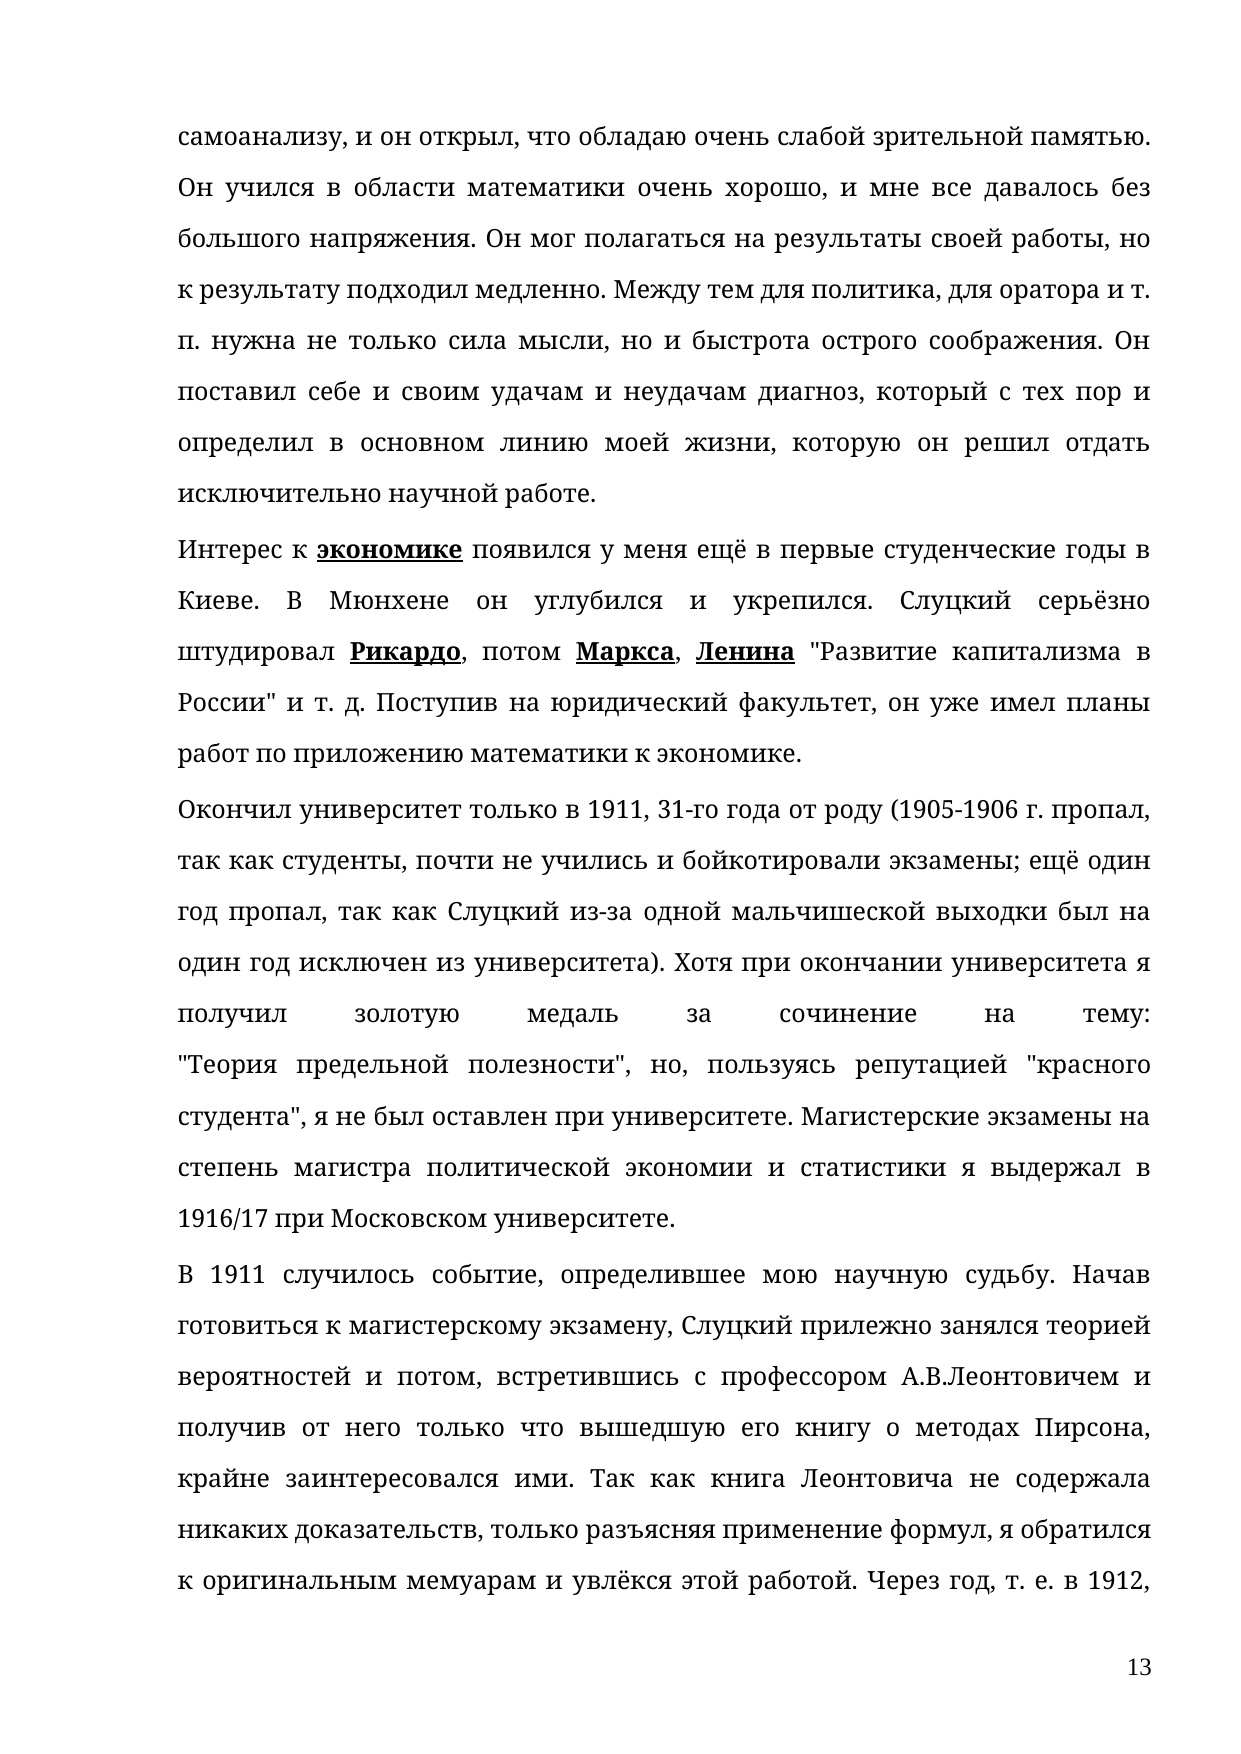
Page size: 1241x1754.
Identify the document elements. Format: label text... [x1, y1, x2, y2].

text Окончил университет только в 1911, 31-го года от роду (1905-. пропал, так как студенты, почти не учились и бойкотировали экзамены; ещё один год пропал, так как Слуцкий из-за одной мальчишеской выходки был на один год исключен из университета). Хотя при окончании университета я получил золотую медаль за сочинение на тему: "Теория предельной полезности", но, пользуясь репутацией "красного студента", я не был оставлен при университете. Магистерские экзамены на степень магистра политической экономии и статистики я выдержал в 1916/17 при Московском университете. [177, 792, 1152, 1234]
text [177, 1256, 1152, 1597]
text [177, 118, 1152, 509]
text Интерес к экономике появился у меня ещё в первые студенческие годы в Киеве. В Мюнхене он углубился и укрепился. Слуцкий серьёзно штудировал Рикардо, потом Маркса, Ленина "Развитие капитализма в России" и т. д. Поступив на юридический факультет, он уже имел планы работ по приложению математики к экономике. [177, 532, 1152, 770]
